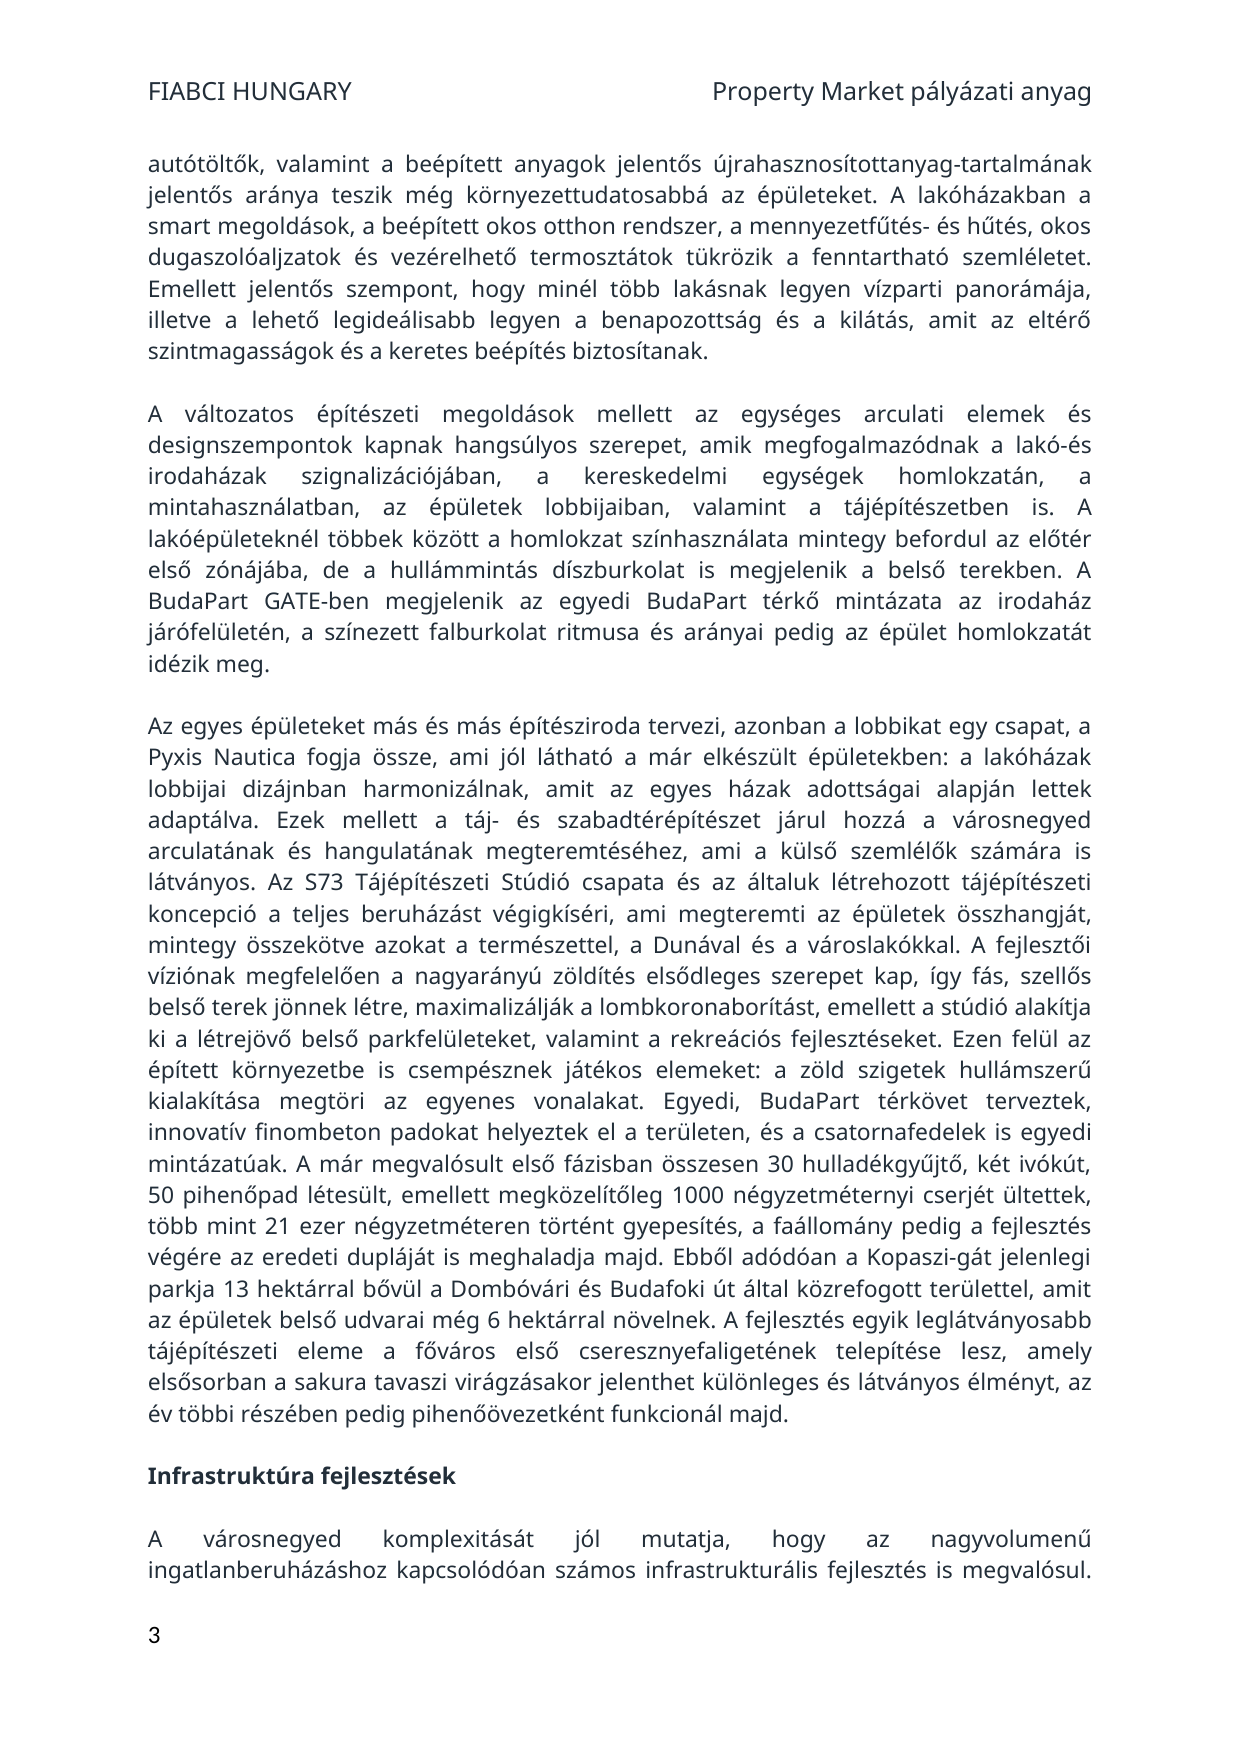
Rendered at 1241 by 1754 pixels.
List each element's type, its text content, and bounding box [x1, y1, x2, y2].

text Infrastruktúra fejlesztések [148, 1460, 1093, 1491]
text A változatos építészeti megoldások mellett az egységes arculati elemek és designszempontok kapnak hangsúlyos szerepet, amik megfogalmazódnak a lakó-és irodaházak szignalizációjában, a kereskedelmi egységek homlokzatán, a mintahasználatban, az épületek lobbijaiban, valamint a tájépítészetben is. A lakóépületeknél többek között a homlokzat színhasználata mintegy befordul az előtér első zónájába, de a hullámmintás díszburkolat is megjelenik a belső terekben. A BudaPart GATE-ben megjelenik az egyedi BudaPart térkő mintázata az irodaház járófelületén, a színezett falburkolat ritmusa és arányai pedig az épület homlokzatát idézik meg. [148, 398, 1093, 679]
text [148, 1523, 1093, 1585]
text Az egyes épületeket más és más építésziroda tervezi, azonban a lobbikat egy csapat, a Pyxis Nautica fogja össze, ami jól látható a már elkészült épületekben: a lakóházak lobbijai dizájnban harmonizálnak, amit az egyes házak adottságai alapján lettek adaptálva. Ezek mellett a táj- és szabadtérépítészet járul hozzá a városnegyed arculatának és hangulatának megteremtéséhez, ami a külső szemlélők számára is látványos. Az S73 Tájépítészeti Stúdió csapata és az általuk létrehozott tájépítészeti koncepció a teljes beruházást végigkíséri, ami megteremti az épületek összhangját, mintegy összekötve azokat a természettel, a Dunával és a városlakókkal. A fejlesztői víziónak megfelelően a nagyarányú zöldítés elsődleges szerepet kap, így fás, szellős belső terek jönnek létre, maximalizálják a lombkoronaborítást, emellett a stúdió alakítja ki a létrejövő belső parkfelületeket, valamint a rekreációs fejlesztéseket. Ezen felül az épített környezetbe is csempésznek játékos elemeket: a zöld szigetek hullámszerű kialakítása megtöri az egyenes vonalakat. Egyedi, BudaPart térkövet terveztek, innovatív finombeton padokat helyeztek el a területen, és a csatornafedelek is egyedi mintázatúak. A már megvalósult első fázisban összesen 30 hulladékgyűjtő, két ivókút, 50 pihenőpad létesült, emellett megközelítőleg 1000 négyzetméternyi cserjét ültettek, több mint 21 ezer négyzetméteren történt gyepesítés, a faállomány pedig a fejlesztés végére az eredeti dupláját is meghaladja majd. Ebből adódóan a Kopaszi-gát jelenlegi parkja 13 hektárral bővül a Dombóvári és Budafoki út által közrefogott területtel, amit az épületek belső udvarai még 6 hektárral növelnek. A fejlesztés egyik leglátványosabb tájépítészeti eleme a főváros első cseresznyefaligetének telepítése lesz, amely elsősorban a sakura tavaszi virágzásakor jelenthet különleges és látványos élményt, az év többi részében pedig pihenőövezetként funkcionál majd. [148, 710, 1093, 1429]
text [148, 148, 1093, 366]
